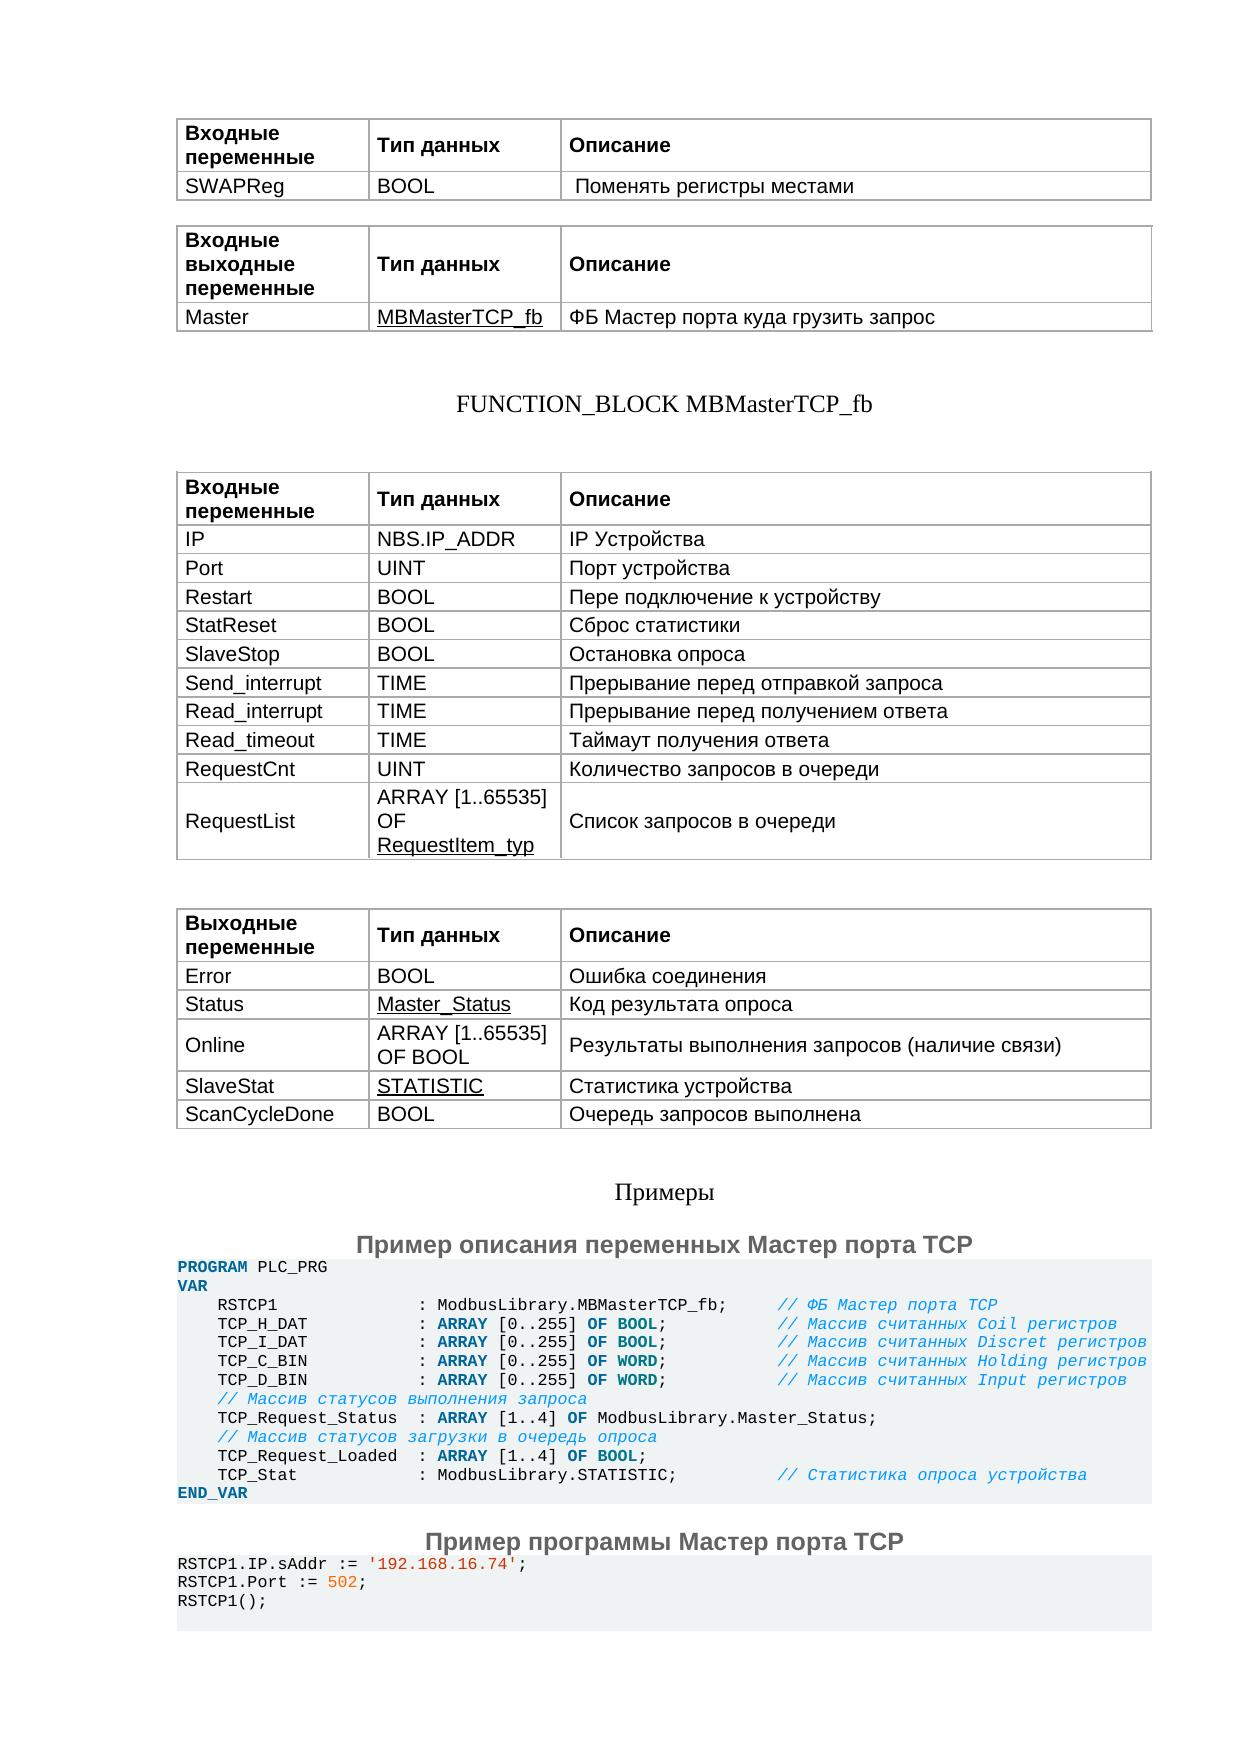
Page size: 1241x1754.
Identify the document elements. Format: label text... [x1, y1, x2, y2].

table_cell Прерывание перед получением ответа [562, 698, 1150, 724]
table_header Описание [562, 910, 1150, 961]
text TCP_I_DAT : ARRAY [0..255] OF BOOL; // Массив считанных Discret регистров [177, 1334, 1152, 1353]
table_header Тип данных [370, 910, 560, 961]
table_cell Прерывание перед отправкой запроса [562, 669, 1150, 696]
text TCP_Request_Loaded : ARRAY [1..4] OF BOOL; [177, 1447, 1152, 1466]
table_cell IP [178, 526, 368, 553]
table_cell Master [178, 303, 368, 330]
table_cell Поменять регистры местами [562, 172, 1150, 199]
table_cell BOOL [370, 962, 560, 989]
table_header Тип данных [370, 120, 560, 171]
text Пример программы Мастер порта TCP [177, 1526, 1152, 1555]
text // Массив статусов загрузки в очередь опроса [177, 1428, 1152, 1447]
table_header Выходные переменные [178, 910, 368, 961]
table_cell ARRAY [1..65535] OF BOOL [370, 1020, 560, 1070]
table_cell Сброс статистики [562, 612, 1150, 639]
table_cell Online [178, 1020, 368, 1070]
table_cell Read_timeout [178, 726, 368, 753]
text TCP_H_DAT : ARRAY [0..255] OF BOOL; // Массив считанных Coil регистров [177, 1315, 1152, 1334]
table_cell Send_interrupt [178, 669, 368, 696]
table_cell Error [178, 962, 368, 989]
text PROGRAM PLC_PRG [177, 1259, 1152, 1277]
table_cell STATISTIC [370, 1072, 560, 1099]
table_cell ARRAY [1..65535] OF RequestItem_typ [370, 783, 560, 858]
text TCP_Request_Status : ARRAY [1..4] OF ModbusLibrary.Master_Status; [177, 1409, 1152, 1428]
table_cell BOOL [370, 612, 560, 639]
table_cell TIME [370, 726, 560, 753]
text Примеры [177, 1177, 1152, 1206]
table_cell Status [178, 991, 368, 1018]
table_cell StatReset [178, 612, 368, 639]
table_cell SlaveStop [178, 640, 368, 667]
table_cell Список запросов в очереди [562, 783, 1150, 858]
table_cell SWAPReg [178, 172, 368, 199]
table_cell UINT [370, 554, 560, 581]
table_cell Порт устройства [562, 554, 1150, 581]
text RSTCP1(); [177, 1593, 1152, 1612]
text FUNCTION_BLOCK MBMasterTCP_fb [177, 389, 1152, 418]
table_cell TIME [370, 669, 560, 696]
table_cell Очередь запросов выполнена [562, 1101, 1150, 1128]
table_cell Port [178, 554, 368, 581]
table_cell Статистика устройства [562, 1072, 1150, 1099]
text RSTCP1.IP.sAddr := '192.168.16.74'; [177, 1555, 1152, 1574]
table_cell BOOL [370, 172, 560, 199]
table_cell Таймаут получения ответа [562, 726, 1150, 753]
table_header Описание [562, 120, 1150, 171]
table_cell Количество запросов в очереди [562, 755, 1150, 782]
table_cell Остановка опроса [562, 640, 1150, 667]
text END_VAR [177, 1485, 1152, 1504]
table_header Тип данных [370, 227, 560, 301]
table_cell RequestList [178, 783, 368, 858]
table_cell IP Устройства [562, 526, 1150, 553]
table_cell Read_interrupt [178, 698, 368, 724]
table_cell BOOL [370, 640, 560, 667]
table_cell BOOL [370, 1101, 560, 1128]
table_cell Пере подключение к устройству [562, 583, 1150, 610]
table_cell UINT [370, 755, 560, 782]
table_cell Ошибка соединения [562, 962, 1150, 989]
table_cell RequestCnt [178, 755, 368, 782]
table_cell Master_Status [370, 991, 560, 1018]
table_header Входные выходные переменные [178, 227, 368, 301]
table_header Входные переменные [178, 473, 368, 524]
table_header Описание [562, 473, 1150, 524]
table_cell TIME [370, 698, 560, 724]
text RSTCP1 : ModbusLibrary.MBMasterTCP_fb; // ФБ Мастер порта TCP [177, 1296, 1152, 1315]
text RSTCP1.Port := 502; [177, 1574, 1152, 1593]
table_cell BOOL [370, 583, 560, 610]
table_cell ФБ Мастер порта куда грузить запрос [562, 303, 1151, 330]
table_cell ScanCycleDone [178, 1101, 368, 1128]
text Пример описания переменных Мастер порта TCP [177, 1230, 1152, 1259]
text // Массив статусов выполнения запроса [177, 1391, 1152, 1409]
table_header Входные переменные [178, 120, 368, 171]
table_cell MBMasterTCP_fb [370, 303, 560, 330]
table_cell SlaveStat [178, 1072, 368, 1099]
table_cell Результаты выполнения запросов (наличие связи) [562, 1020, 1150, 1070]
table_cell Restart [178, 583, 368, 610]
text TCP_D_BIN : ARRAY [0..255] OF WORD; // Массив считанных Input регистров [177, 1372, 1152, 1391]
table_cell NBS.IP_ADDR [370, 526, 560, 553]
text VAR [177, 1277, 1152, 1296]
table_cell Код результата опроса [562, 991, 1150, 1018]
text TCP_Stat : ModbusLibrary.STATISTIC; // Статистика опроса устройства [177, 1466, 1152, 1485]
text TCP_C_BIN : ARRAY [0..255] OF WORD; // Массив считанных Holding регистров [177, 1353, 1152, 1372]
table_header Тип данных [370, 473, 560, 524]
table_header Описание [562, 227, 1151, 301]
